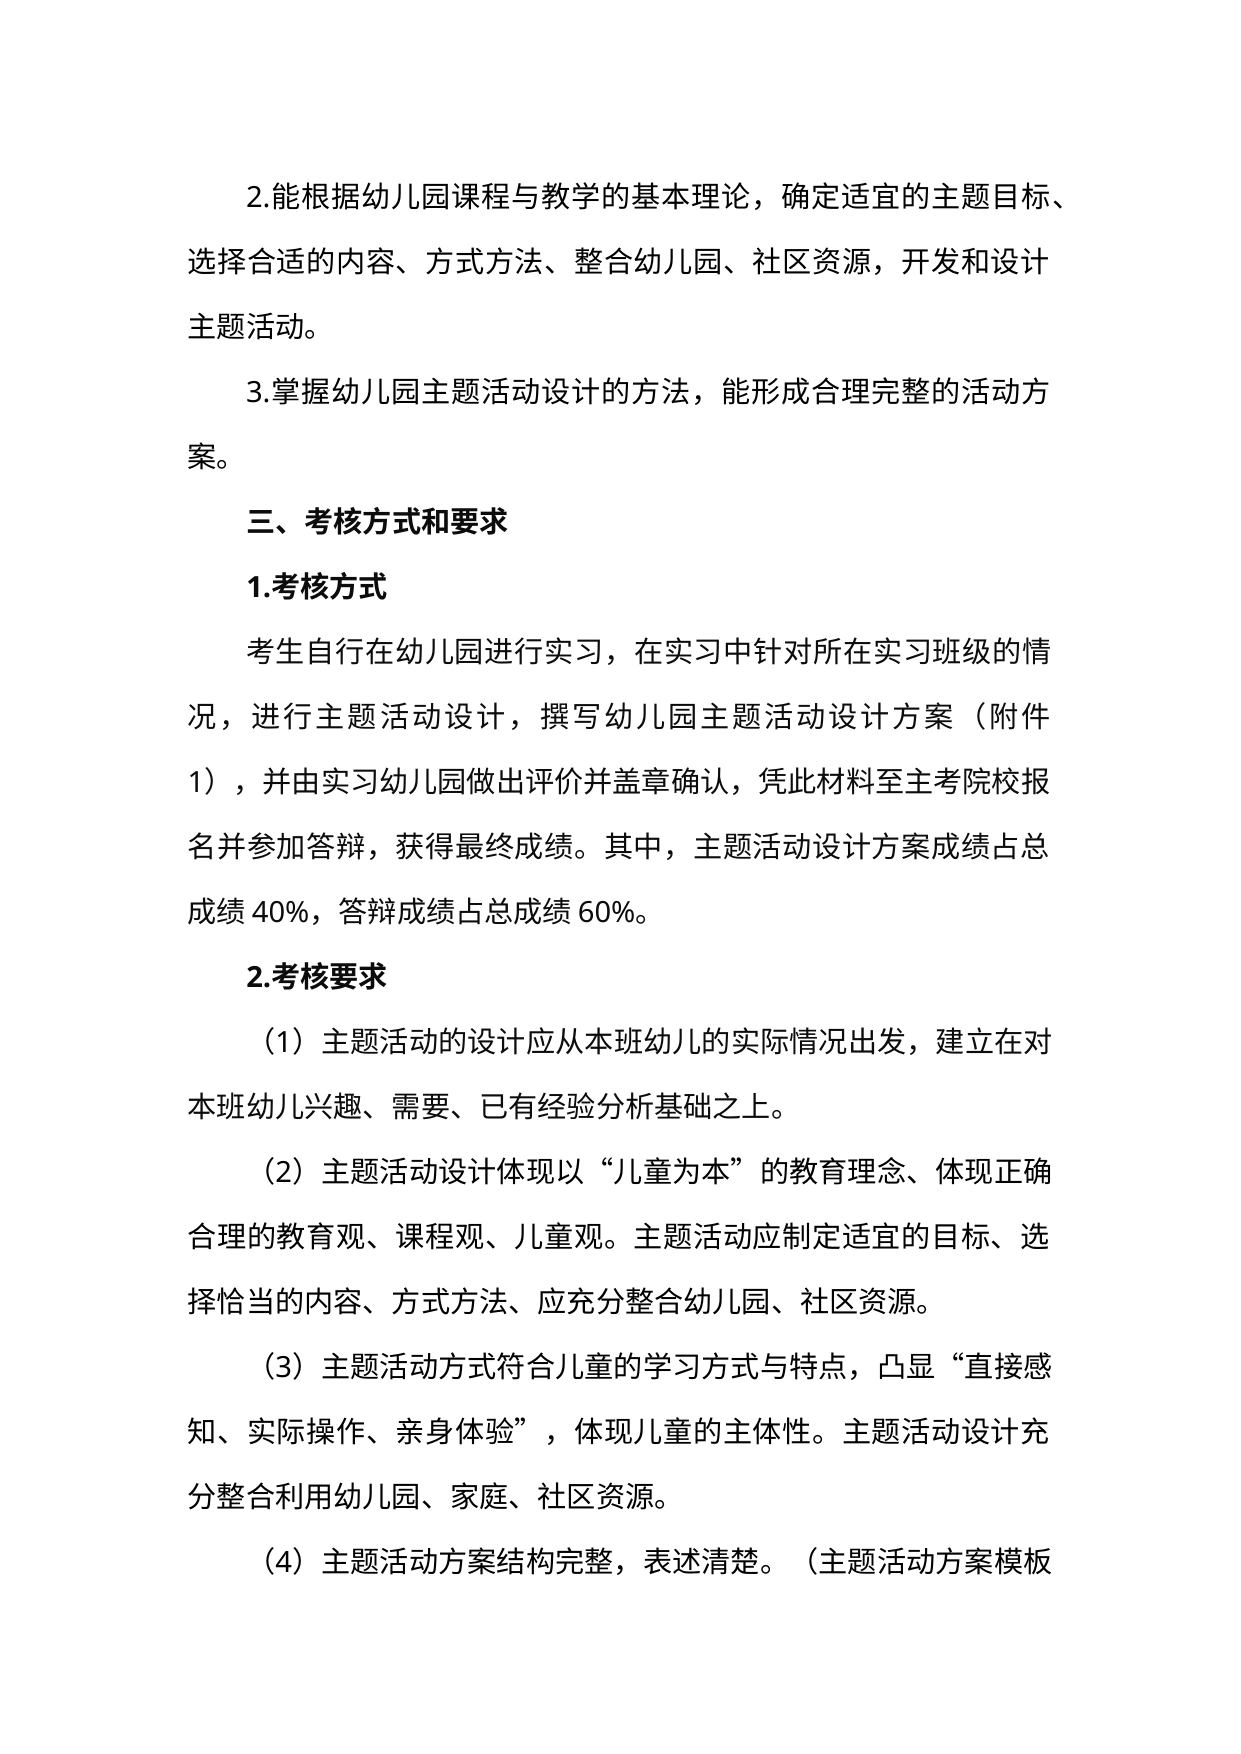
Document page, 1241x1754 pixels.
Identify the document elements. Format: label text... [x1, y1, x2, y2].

text 2.能根据幼儿园课程与教学的基本理论，确定适宜的主题目标、选择合适的内容、方式方法、整合幼儿园、社区资源，开发和设计主题活动。 [187, 162, 1053, 357]
text （2）主题活动设计体现以“儿童为本”的教育理念、体现正确合理的教育观、课程观、儿童观。主题活动应制定适宜的目标、选择恰当的内容、方式方法、应充分整合幼儿园、社区资源。 [187, 1137, 1053, 1332]
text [187, 1527, 1053, 1592]
text 三、考核方式和要求 [187, 487, 1053, 552]
text 2.考核要求 [187, 942, 1053, 1007]
text 1.考核方式 [187, 552, 1053, 617]
text 3.掌握幼儿园主题活动设计的方法，能形成合理完整的活动方案。 [187, 357, 1053, 487]
text （3）主题活动方式符合儿童的学习方式与特点，凸显“直接感知、实际操作、亲身体验”，体现儿童的主体性。主题活动设计充分整合利用幼儿园、家庭、社区资源。 [187, 1332, 1053, 1527]
text （1）主题活动的设计应从本班幼儿的实际情况出发，建立在对本班幼儿兴趣、需要、已有经验分析基础之上。 [187, 1007, 1053, 1137]
text 考生自行在幼儿园进行实习，在实习中针对所在实习班级的情况，进行主题活动设计，撰写幼儿园主题活动设计方案（附件1），并由实习幼儿园做出评价并盖章确认，凭此材料至主考院校报名并参加答辩，获得最终成绩。其中，主题活动设计方案成绩占总成绩40%，答辩成绩占总成绩60%。 [187, 617, 1053, 942]
